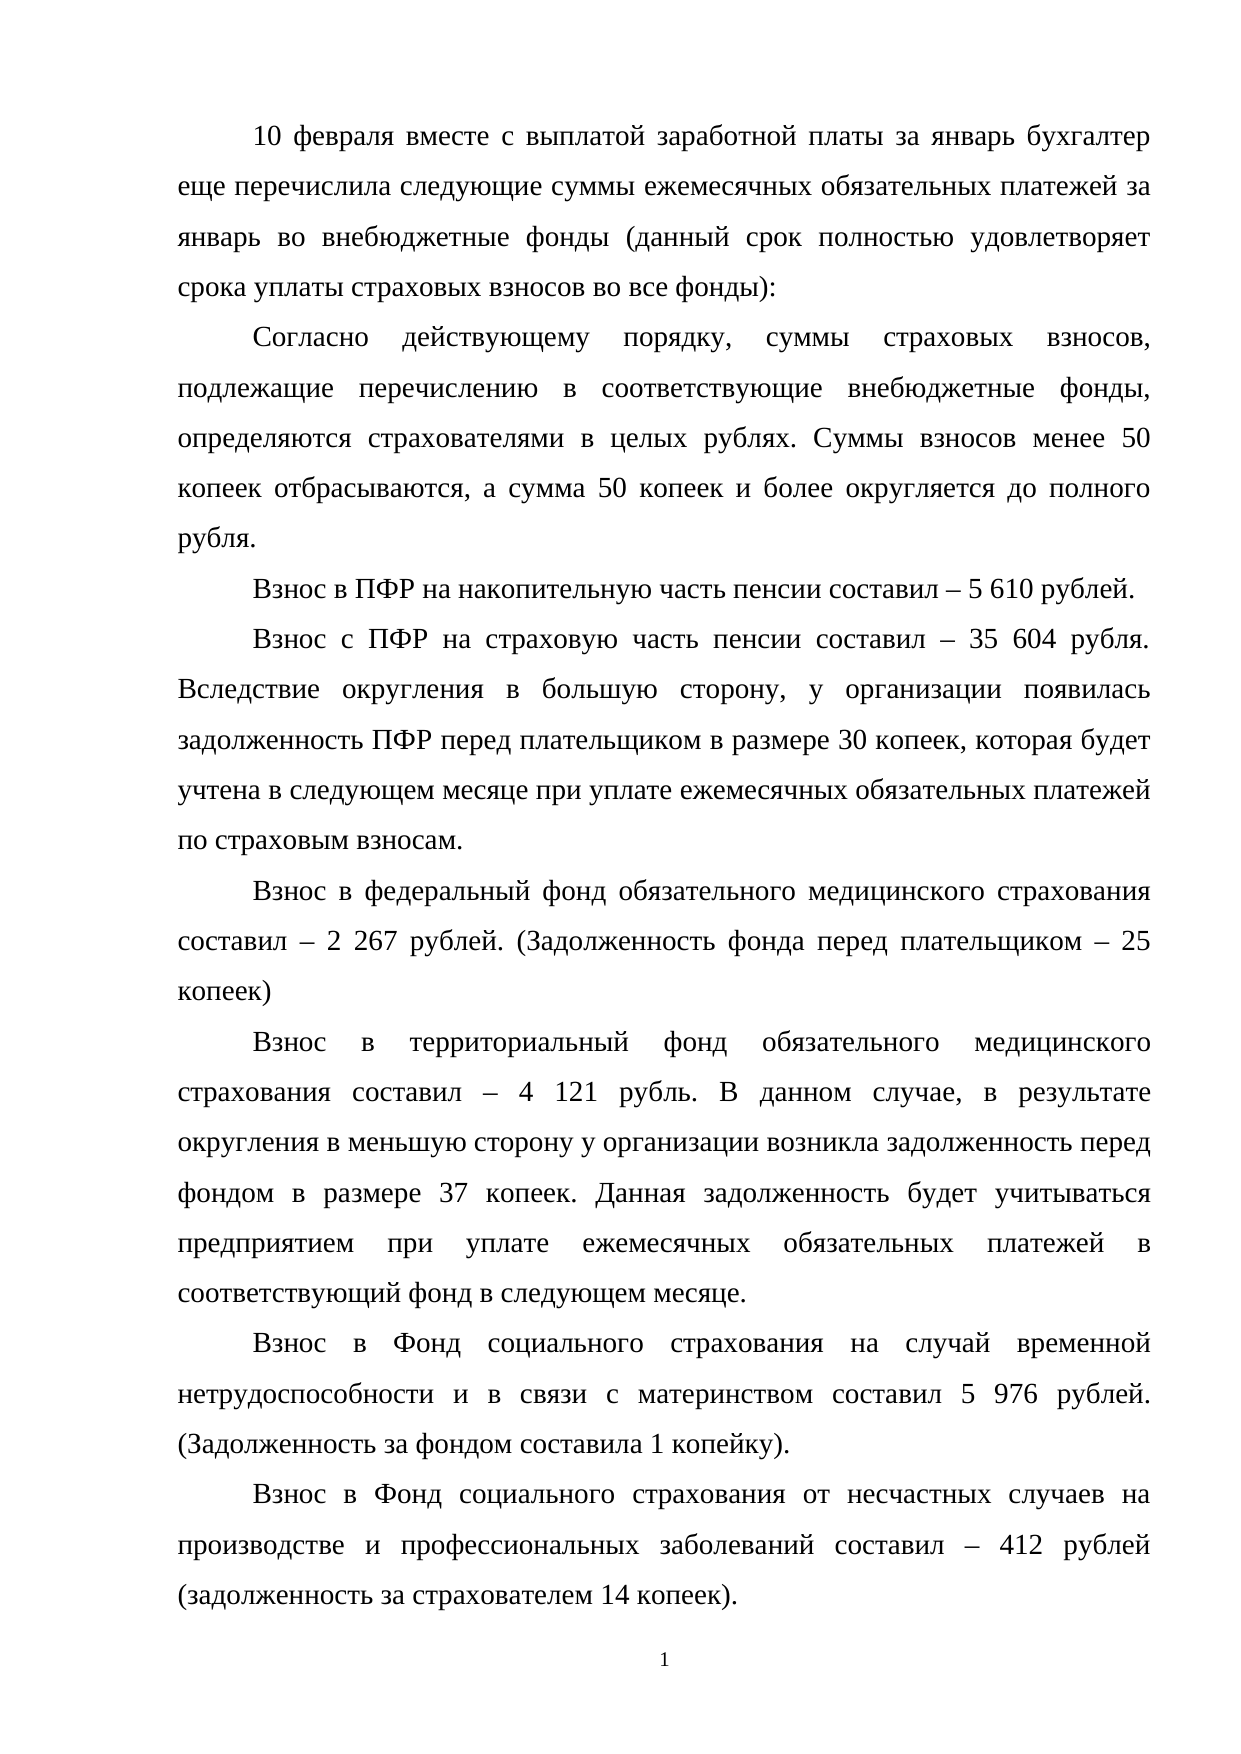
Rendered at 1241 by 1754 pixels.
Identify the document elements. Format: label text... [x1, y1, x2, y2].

text Взнос в ПФР на накопительную часть пенсии составил – 5 610 рублей. [177, 571, 1152, 604]
text Взнос в Фонд социального страхования от несчастных случаев на производстве и профессиональных заболеваний составил – 412 рублей (задолженность за страхователем 14 копеек). [177, 1477, 1152, 1611]
text Согласно действующему порядку, суммы страховых взносов, подлежащие перечислению в соответствующие внебюджетные фонды, определяются страхователями в целых рублях. Суммы взносов менее 50 копеек отбрасываются, а сумма 50 копеек и более округляется до полного рубля. [177, 319, 1152, 554]
text Взнос в Фонд социального страхования на случай временной нетрудоспособности и в связи с материнством составил 5 976 рублей. (Задолженность за фондом составила 1 копейку). [177, 1326, 1152, 1460]
text 10 февраля вместе с выплатой заработной платы за январь бухгалтер еще перечислила следующие суммы ежемесячных обязательных платежей за январь во внебюджетные фонды (данный срок полностью удовлетворяет срока уплаты страховых взносов во все фонды): [177, 118, 1152, 303]
text Взнос в федеральный фонд обязательного медицинского страхования составил – 2 267 рублей. (Задолженность фонда перед плательщиком – 25 копеек) [177, 873, 1152, 1007]
text Взнос в территориальный фонд обязательного медицинского страхования составил – 4 121 рубль. В данном случае, в результате округления в меньшую сторону у организации возникла задолженность перед фондом в размере 37 копеек. Данная задолженность будет учитываться предприятием при уплате ежемесячных обязательных платежей в соответствующий фонд в следующем месяце. [177, 1024, 1152, 1309]
text Взнос с ПФР на страховую часть пенсии составил – 35 604 рубля. Вследствие округления в большую сторону, у организации появилась задолженность ПФР перед плательщиком в размере 30 копеек, которая будет учтена в следующем месяце при уплате ежемесячных обязательных платежей по страховым взносам. [177, 621, 1152, 856]
